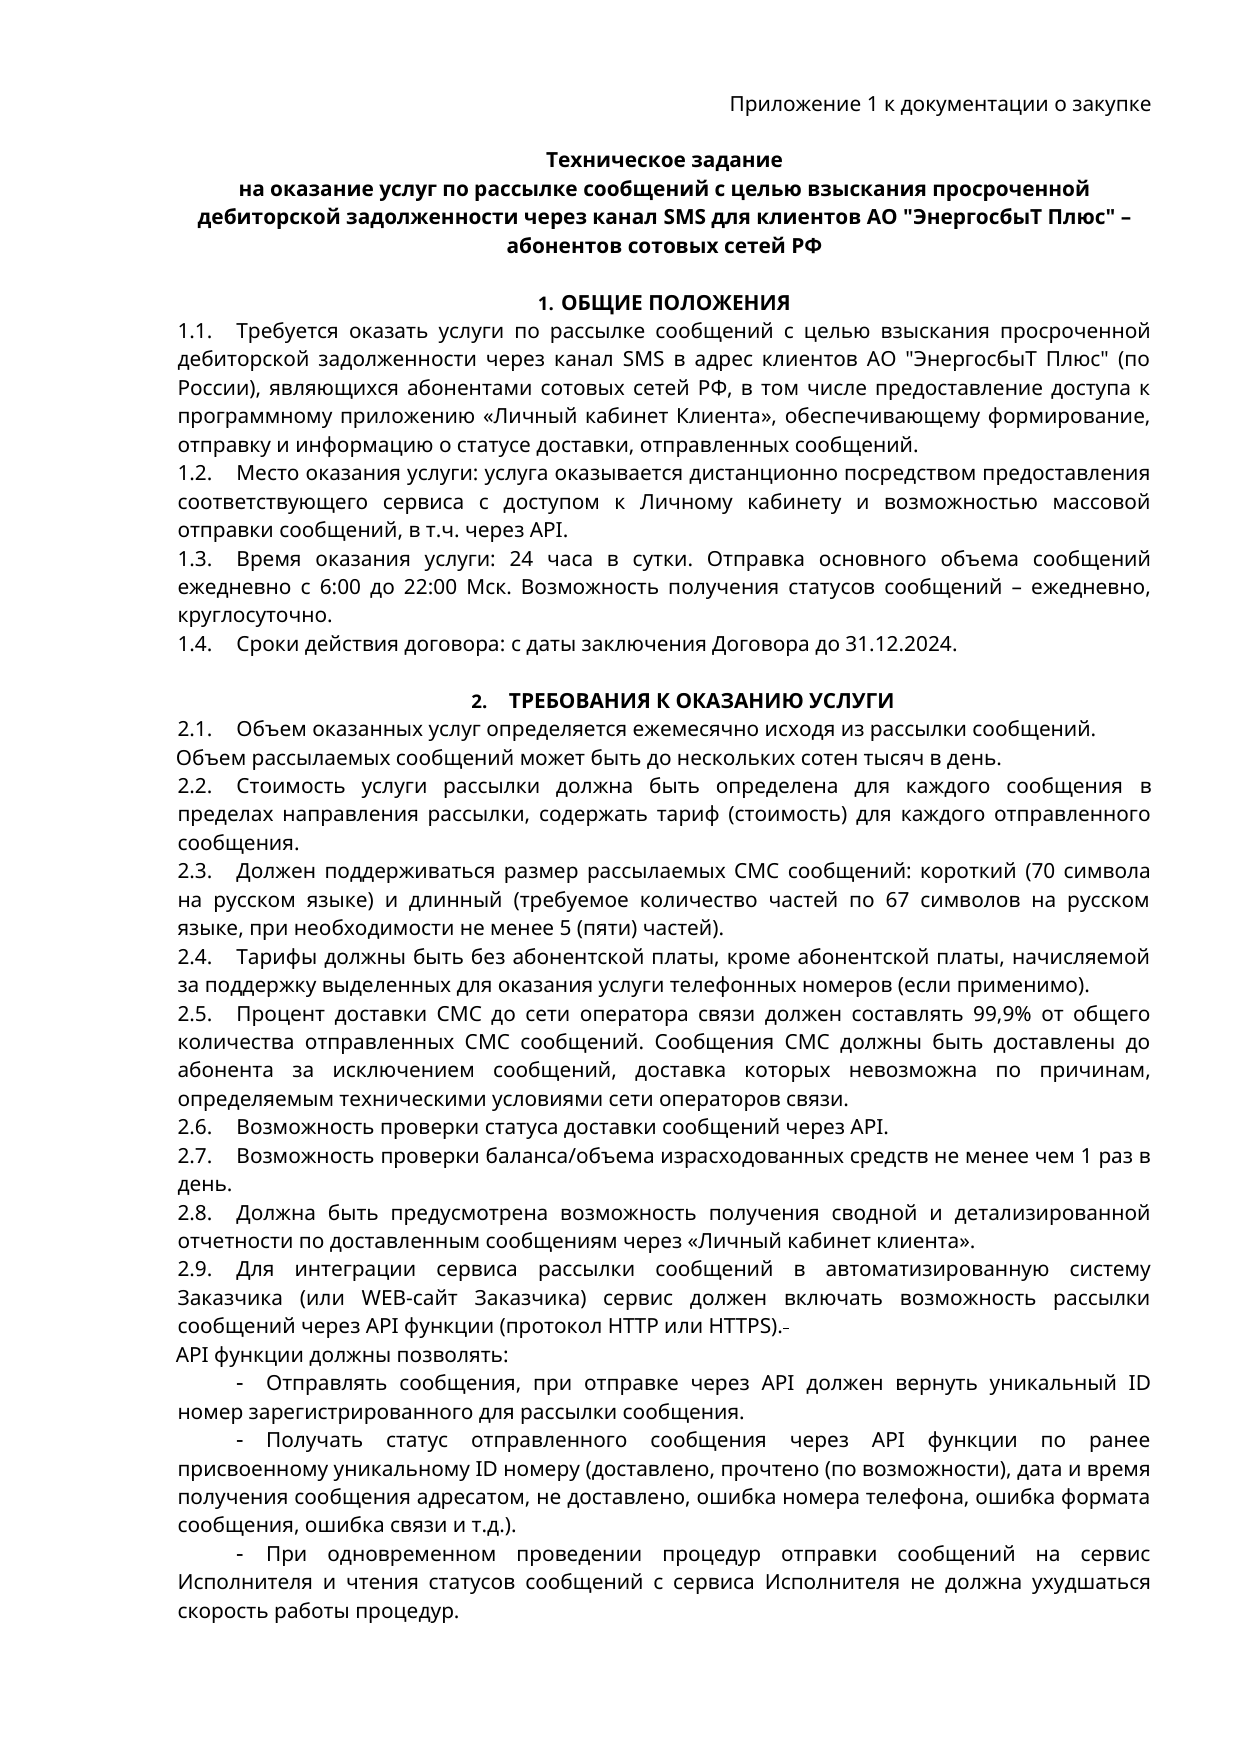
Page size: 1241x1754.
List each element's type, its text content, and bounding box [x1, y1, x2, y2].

text Приложение 1 к документации о закупке [177, 89, 1152, 117]
list Должна быть предусмотрена возможность получения сводной и детализированной отчетности по доставленным сообщениям через «Личный кабинет клиента». [177, 1198, 1152, 1254]
list При одновременном проведении процедур отправки сообщений на сервис Исполнителя и чтения статусов сообщений с сервиса Исполнителя не должна ухудшаться скорость работы процедур. [177, 1539, 1152, 1624]
text Техническое задание [177, 146, 1152, 174]
list Объем оказанных услуг определяется ежемесячно исходя из рассылки сообщений. [177, 714, 1152, 743]
list Тарифы должны быть без абонентской платы, кроме абонентской платы, начисляемой за поддержку выделенных для оказания услуги телефонных номеров (если применимо). [177, 942, 1152, 999]
list Возможность проверки статуса доставки сообщений через API. [177, 1112, 1152, 1141]
list Для интеграции сервиса рассылки сообщений в автоматизированную систему Заказчика (или WEB-сайт Заказчика) сервис должен включать возможность рассылки сообщений через API функции (протокол HTTP или HTTPS). [177, 1254, 1152, 1340]
list Получать статус отправленного сообщения через API функции по ранее присвоенному уникальному ID номеру (доставлено, прочтено (по возможности), дата и время получения сообщения адресатом, не доставлено, ошибка номера телефона, ошибка формата сообщения, ошибка связи и т.д.). [177, 1425, 1152, 1539]
list Отправлять сообщения, при отправке через API должен вернуть уникальный ID номер зарегистрированного для рассылки сообщения. [177, 1368, 1152, 1425]
text Объем рассылаемых сообщений может быть до нескольких сотен тысяч в день. [176, 743, 1152, 771]
list Стоимость услуги рассылки должна быть определена для каждого сообщения в пределах направления рассылки, содержать тариф (стоимость) для каждого отправленного сообщения. [177, 771, 1152, 856]
list Должен поддерживаться размер рассылаемых СМС сообщений: короткий (70 символа на русском языке) и длинный (требуемое количество частей по 67 символов на русском языке, при необходимости не менее 5 (пяти) частей). [177, 856, 1152, 942]
text API функции должны позволять: [176, 1340, 1152, 1368]
subtitle ОБЩИЕ ПОЛОЖЕНИЯ [214, 288, 1114, 316]
subtitle ТРЕБОВАНИЯ К ОКАЗАНИЮ УСЛУГИ [214, 686, 1152, 714]
list Требуется оказать услуги по рассылке сообщений с целью взыскания просроченной дебиторской задолженности через канал SMS в адрес клиентов АО "ЭнергосбыТ Плюс" (по России), являющихся абонентами сотовых сетей РФ, в том числе предоставление доступа к программному приложению «Личный кабинет Клиента», обеспечивающему формирование, отправку и информацию о статусе доставки, отправленных сообщений. [177, 316, 1152, 458]
text на оказание услуг по рассылке сообщений с целью взыскания просроченной дебиторской задолженности через канал SMS для клиентов АО "ЭнергосбыТ Плюс" – абонентов сотовых сетей РФ [177, 174, 1152, 259]
list Время оказания услуги: 24 часа в сутки. Отправка основного объема сообщений ежедневно с 6:00 до 22:00 Мск. Возможность получения статусов сообщений – ежедневно, круглосуточно. [177, 544, 1152, 629]
list Возможность проверки баланса/объема израсходованных средств не менее чем 1 раз в день. [177, 1141, 1152, 1198]
list Процент доставки СМС до сети оператора связи должен составлять 99,9% от общего количества отправленных СМС сообщений. Сообщения СМС должны быть доставлены до абонента за исключением сообщений, доставка которых невозможна по причинам, определяемым техническими условиями сети операторов связи. [177, 999, 1152, 1112]
list Место оказания услуги: услуга оказывается дистанционно посредством предоставления соответствующего сервиса с доступом к Личному кабинету и возможностью массовой отправки сообщений, в т.ч. через API. [177, 458, 1152, 544]
list Сроки действия договора: с даты заключения Договора до 31.12.2024. [177, 629, 1152, 657]
